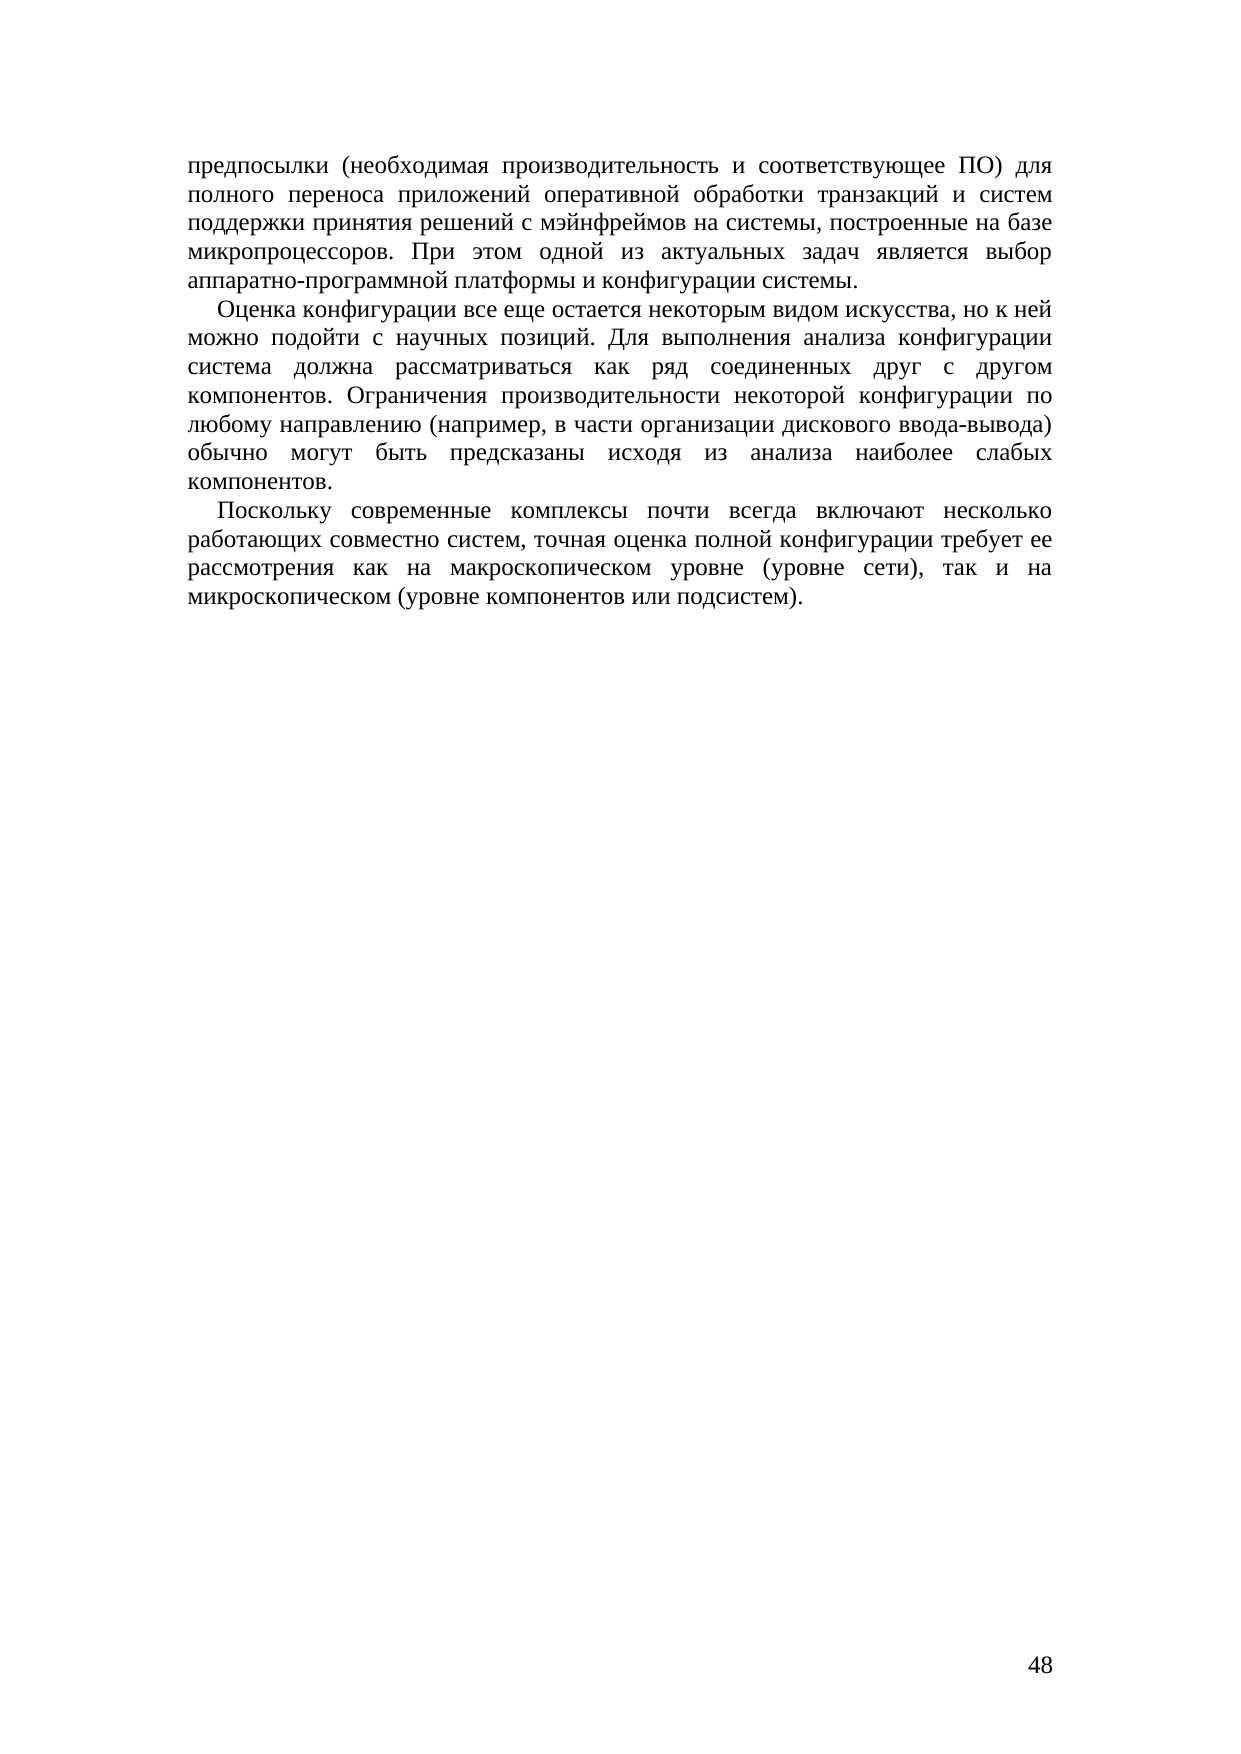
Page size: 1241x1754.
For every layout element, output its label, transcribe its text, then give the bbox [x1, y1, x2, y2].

text Поскольку современные комплексы почти всегда включают несколько работающих совместно систем, точная оценка полной конфигурации требует ее рассмотрения как на макроскопическом уровне (уровне сети), так и на микроскопическом (уровне компонентов или подсистем). [187, 495, 1053, 610]
text Оценка конфигурации все еще остается некоторым видом искусства, но к ней можно подойти с научных позиций. Для выполнения анализа конфигурации система должна рассматриваться как ряд соединенных друг с другом компонентов. Ограничения производительности некоторой конфигурации по любому направлению (например, в части организации дискового ввода-вывода) обычно могут быть предсказаны исходя из анализа наиболее слабых компонентов. [187, 294, 1053, 495]
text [187, 150, 1053, 294]
